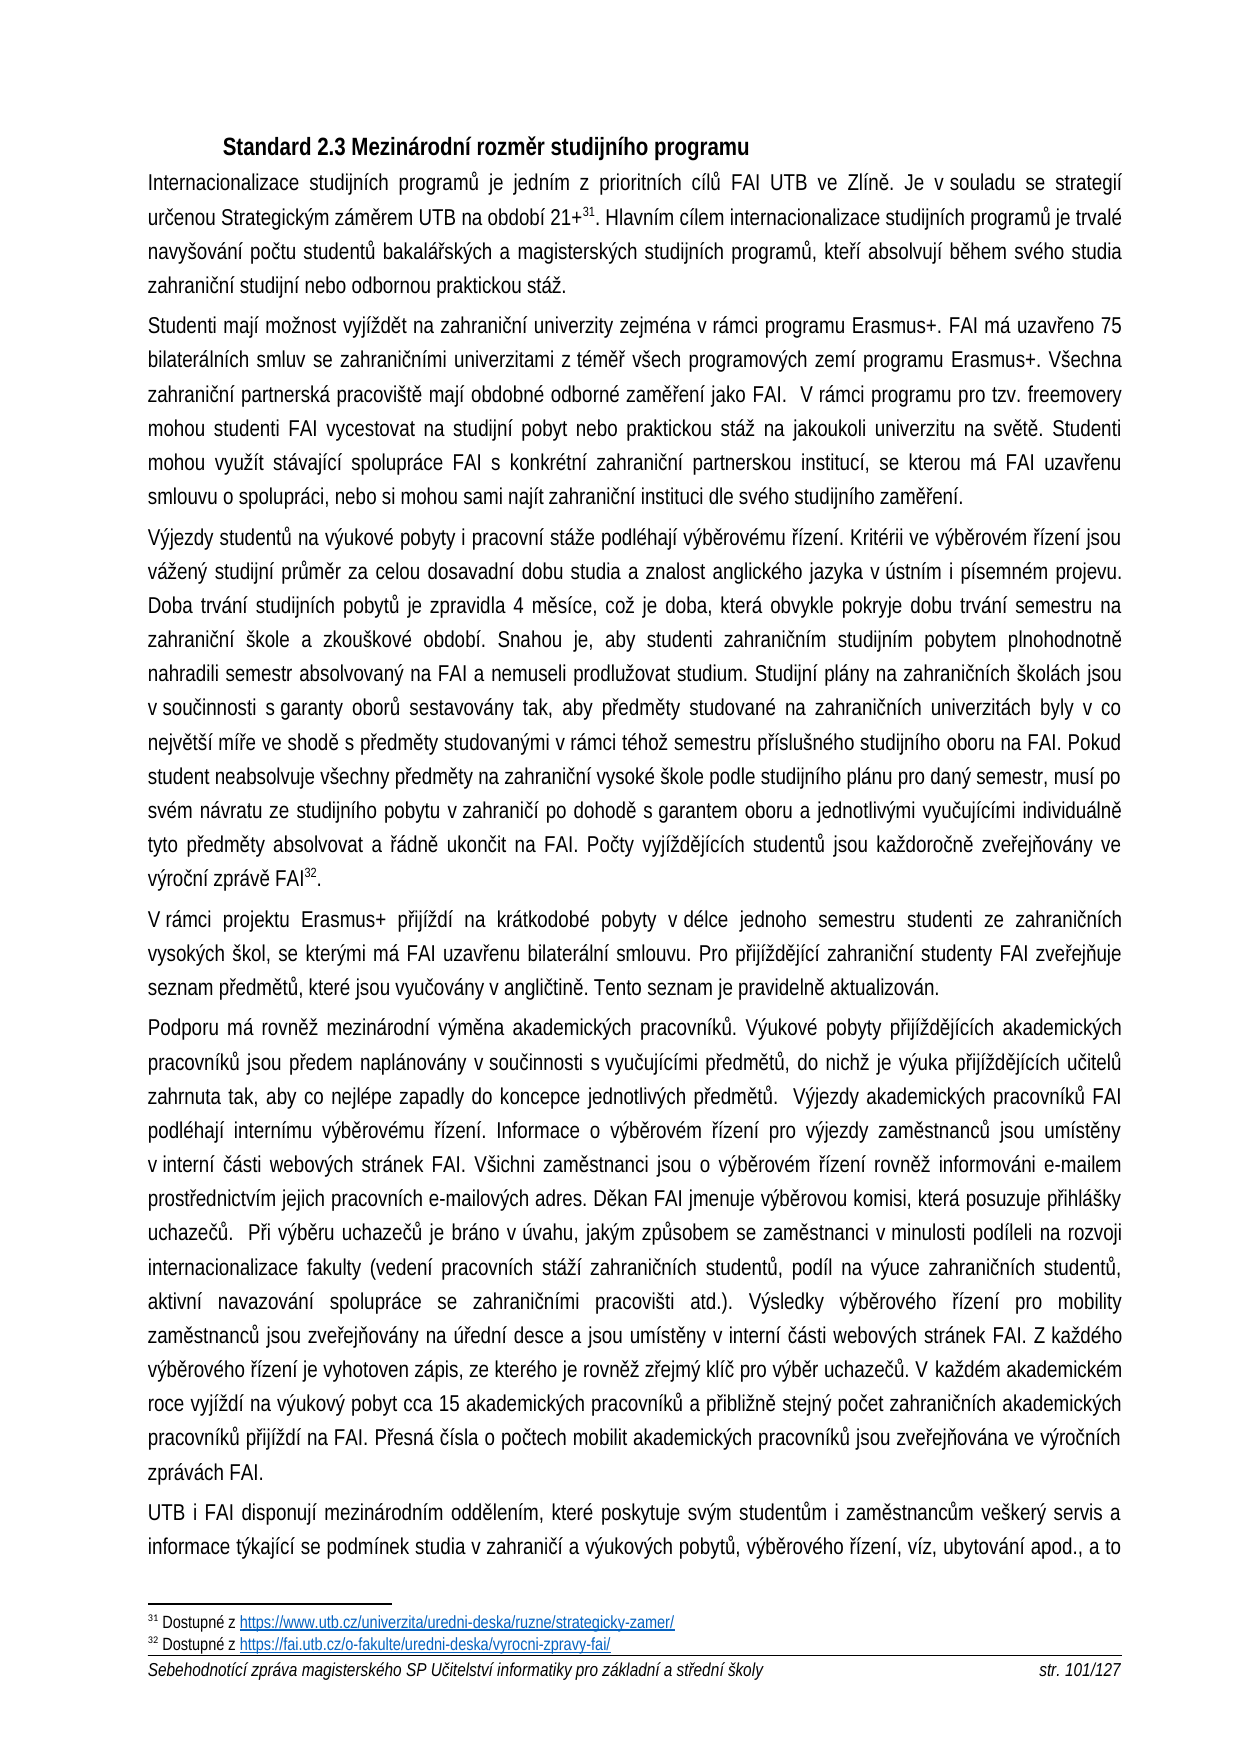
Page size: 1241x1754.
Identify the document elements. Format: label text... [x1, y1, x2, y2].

subtitle Standard 2.3 Mezinárodní rozměr studijního programu [223, 132, 1122, 161]
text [148, 1499, 1122, 1559]
text Studenti mají možnost vyjíždět na zahraniční univerzity zejména v rámci programu Erasmus+. FAI má uzavřeno 75 bilaterálních smluv se zahraničními univerzitami z téměř všech programových zemí programu Erasmus+. Všechna zahraniční partnerská pracoviště mají obdobné odborné zaměření jako FAI. V rámci programu pro tzv. freemovery mohou studenti FAI vycestovat na studijní pobyt nebo praktickou stáž na jakoukoli univerzitu na světě. Studenti mohou využít stávající spolupráce FAI s konkrétní zahraniční partnerskou institucí, se kterou má FAI uzavřenu smlouvu o spolupráci, nebo si mohou sami najít zahraniční instituci dle svého studijního zaměření. [148, 312, 1122, 509]
text Internacionalizace studijních programů je jedním z prioritních cílů FAI UTB ve Zlíně. Je v souladu se strategií určenou Strategickým záměrem UTB na období 21+. Hlavním cílem internacionalizace studijních programů je trvalé navyšování počtu studentů bakalářských a magisterských studijních programů, kteří absolvují během svého studia zahraniční studijní nebo odbornou praktickou stáž. [148, 169, 1122, 298]
text V rámci projektu Erasmus+ přijíždí na krátkodobé pobyty v délce jednoho semestru studenti ze zahraničních vysokých škol, se kterými má FAI uzavřenu bilaterální smlouvu. Pro přijíždějící zahraniční studenty FAI zveřejňuje seznam předmětů, které jsou vyučovány v angličtině. Tento seznam je pravidelně aktualizován. [148, 906, 1122, 1000]
text Výjezdy studentů na výukové pobyty i pracovní stáže podléhají výběrovému řízení. Kritérii ve výběrovém řízení jsou vážený studijní průměr za celou dosavadní dobu studia a znalost anglického jazyka v ústním i písemném projevu. Doba trvání studijních pobytů je zpravidla 4 měsíce, což je doba, která obvykle pokryje dobu trvání semestru na zahraniční škole a zkouškové období. Snahou je, aby studenti zahraničním studijním pobytem plnohodnotně nahradili semestr absolvovaný na FAI a nemuseli prodlužovat studium. Studijní plány na zahraničních školách jsou v součinnosti s garanty oborů sestavovány tak, aby předměty studované na zahraničních univerzitách byly v co největší míře ve shodě s předměty studovanými v rámci téhož semestru příslušného studijního oboru na FAI. Pokud student neabsolvuje všechny předměty na zahraniční vysoké škole podle studijního plánu pro daný semestr, musí po svém návratu ze studijního pobytu v zahraničí po dohodě s garantem oboru a jednotlivými vyučujícími individuálně tyto předměty absolvovat a řádně ukončit na FAI. Počty vyjíždějících studentů jsou každoročně zveřejňovány ve výroční zprávě FAI. [148, 523, 1122, 891]
text Podporu má rovněž mezinárodní výměna akademických pracovníků. Výukové pobyty přijíždějících akademických pracovníků jsou předem naplánovány v součinnosti s vyučujícími předmětů, do nichž je výuka přijíždějících učitelů zahrnuta tak, aby co nejlépe zapadly do koncepce jednotlivých předmětů. Výjezdy akademických pracovníků FAI podléhají internímu výběrovému řízení. Informace o výběrovém řízení pro výjezdy zaměstnanců jsou umístěny v interní části webových stránek FAI. Všichni zaměstnanci jsou o výběrovém řízení rovněž informováni e-mailem prostřednictvím jejich pracovních e-mailových adres. Děkan FAI jmenuje výběrovou komisi, která posuzuje přihlášky uchazečů. Při výběru uchazečů je bráno v úvahu, jakým způsobem se zaměstnanci v minulosti podíleli na rozvoji internacionalizace fakulty (vedení pracovních stáží zahraničních studentů, podíl na výuce zahraničních studentů, aktivní navazování spolupráce se zahraničními pracovišti atd.). Výsledky výběrového řízení pro mobility zaměstnanců jsou zveřejňovány na úřední desce a jsou umístěny v interní části webových stránek FAI. Z každého výběrového řízení je vyhotoven zápis, ze kterého je rovněž zřejmý klíč pro výběr uchazečů. V každém akademickém roce vyjíždí na výukový pobyt cca 15 akademických pracovníků a přibližně stejný počet zahraničních akademických pracovníků přijíždí na FAI. Přesná čísla o počtech mobilit akademických pracovníků jsou zveřejňována ve výročních zprávách FAI. [148, 1014, 1122, 1485]
